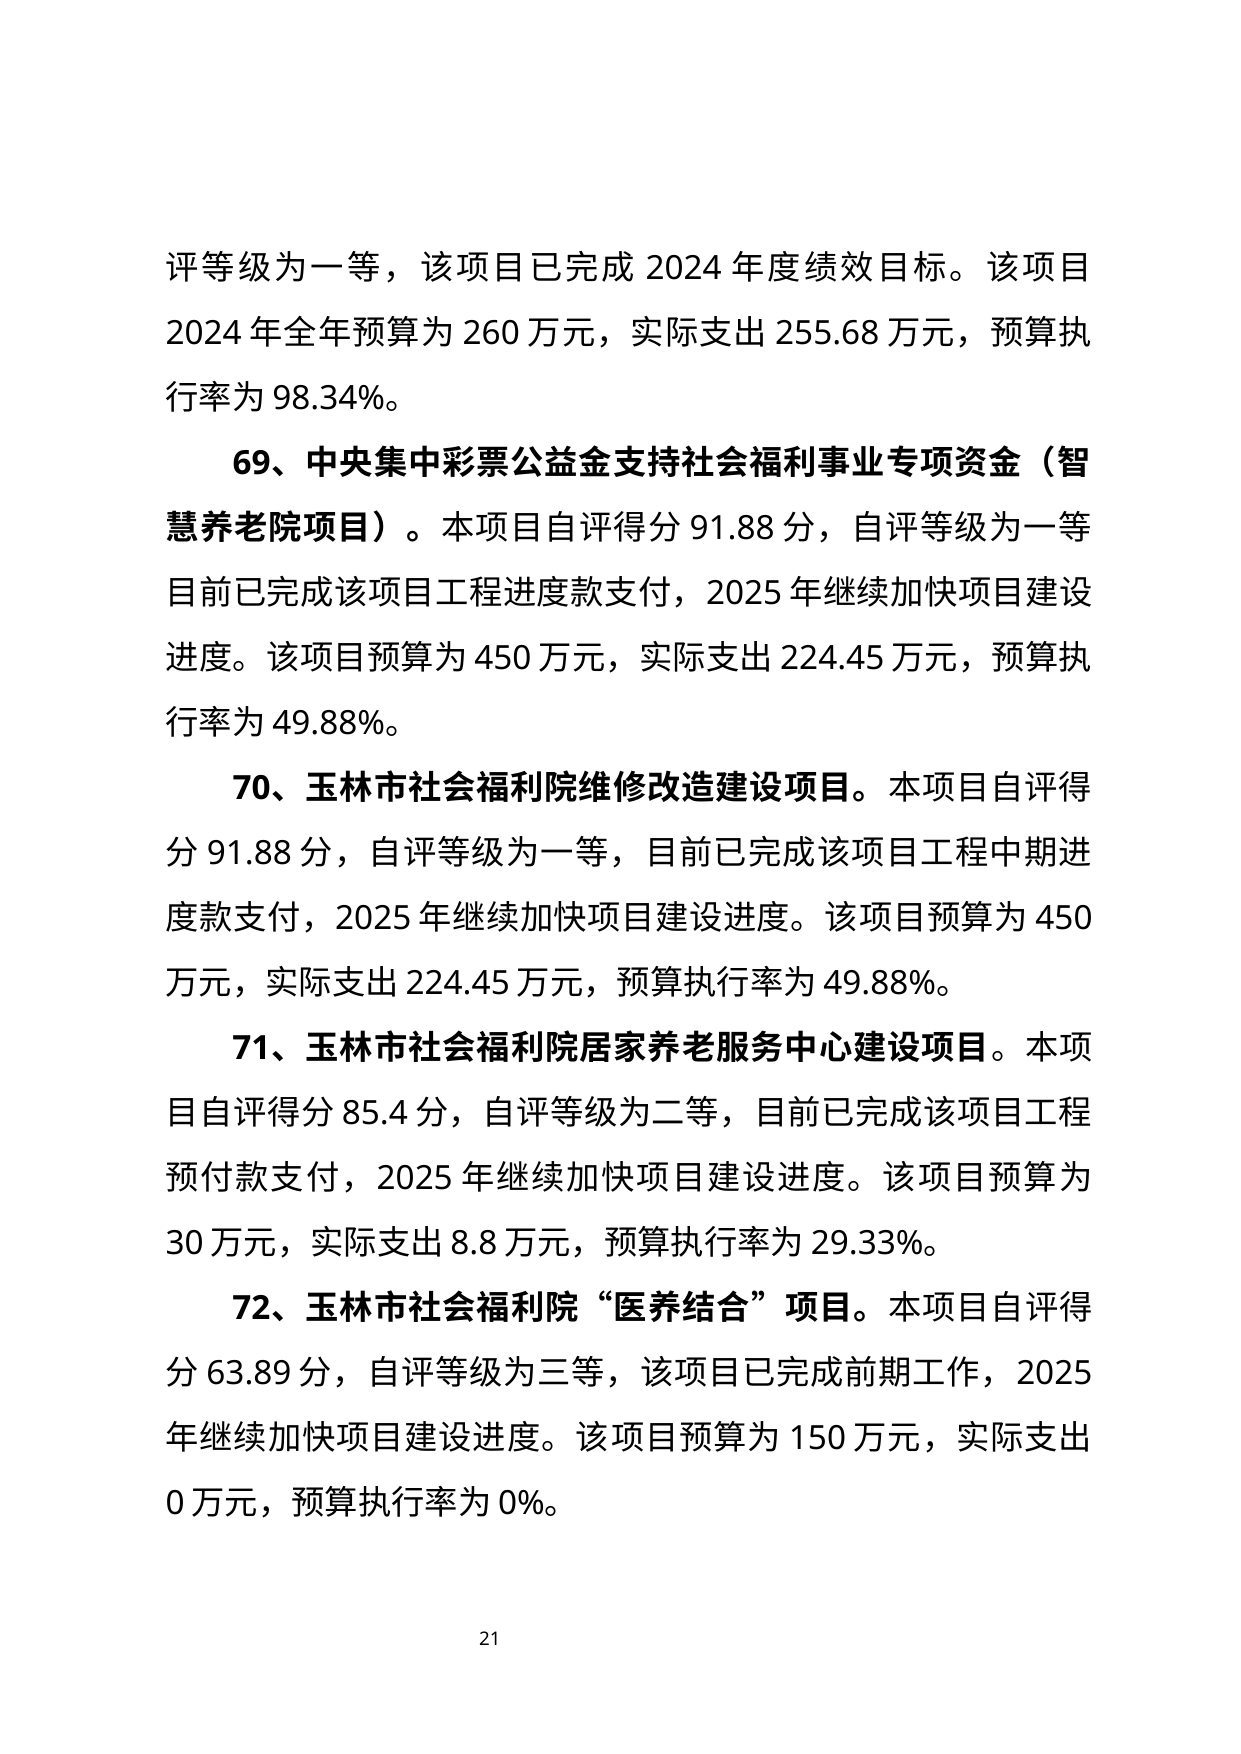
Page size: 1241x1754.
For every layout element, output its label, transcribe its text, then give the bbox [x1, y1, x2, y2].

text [165, 233, 1092, 428]
text 72、玉林市社会福利院“医养结合”项目。本项目自评得分63.89分，自评等级为三等，该项目已完成前期工作，2025年继续加快项目建设进度。该项目预算为150万元，实际支出0万元，预算执行率为0%。 [165, 1273, 1092, 1533]
text 71、玉林市社会福利院居家养老服务中心建设项目。本项目自评得分85.4分，自评等级为二等，目前已完成该项目工程预付款支付，2025年继续加快项目建设进度。该项目预算为30万元，实际支出8.8万元，预算执行率为29.33%。 [165, 1013, 1092, 1273]
text 70、玉林市社会福利院维修改造建设项目。本项目自评得分91.88分，自评等级为一等，目前已完成该项目工程中期进度款支付，2025年继续加快项目建设进度。该项目预算为450万元，实际支出224.45万元，预算执行率为49.88%。 [165, 753, 1092, 1013]
text 69、中央集中彩票公益金支持社会福利事业专项资金（智慧养老院项目）。本项目自评得分91.88分，自评等级为一等，目前已完成该项目工程进度款支付，2025年继续加快项目建设进度。该项目预算为450万元，实际支出224.45万元，预算执行率为49.88%。 [165, 428, 1092, 753]
